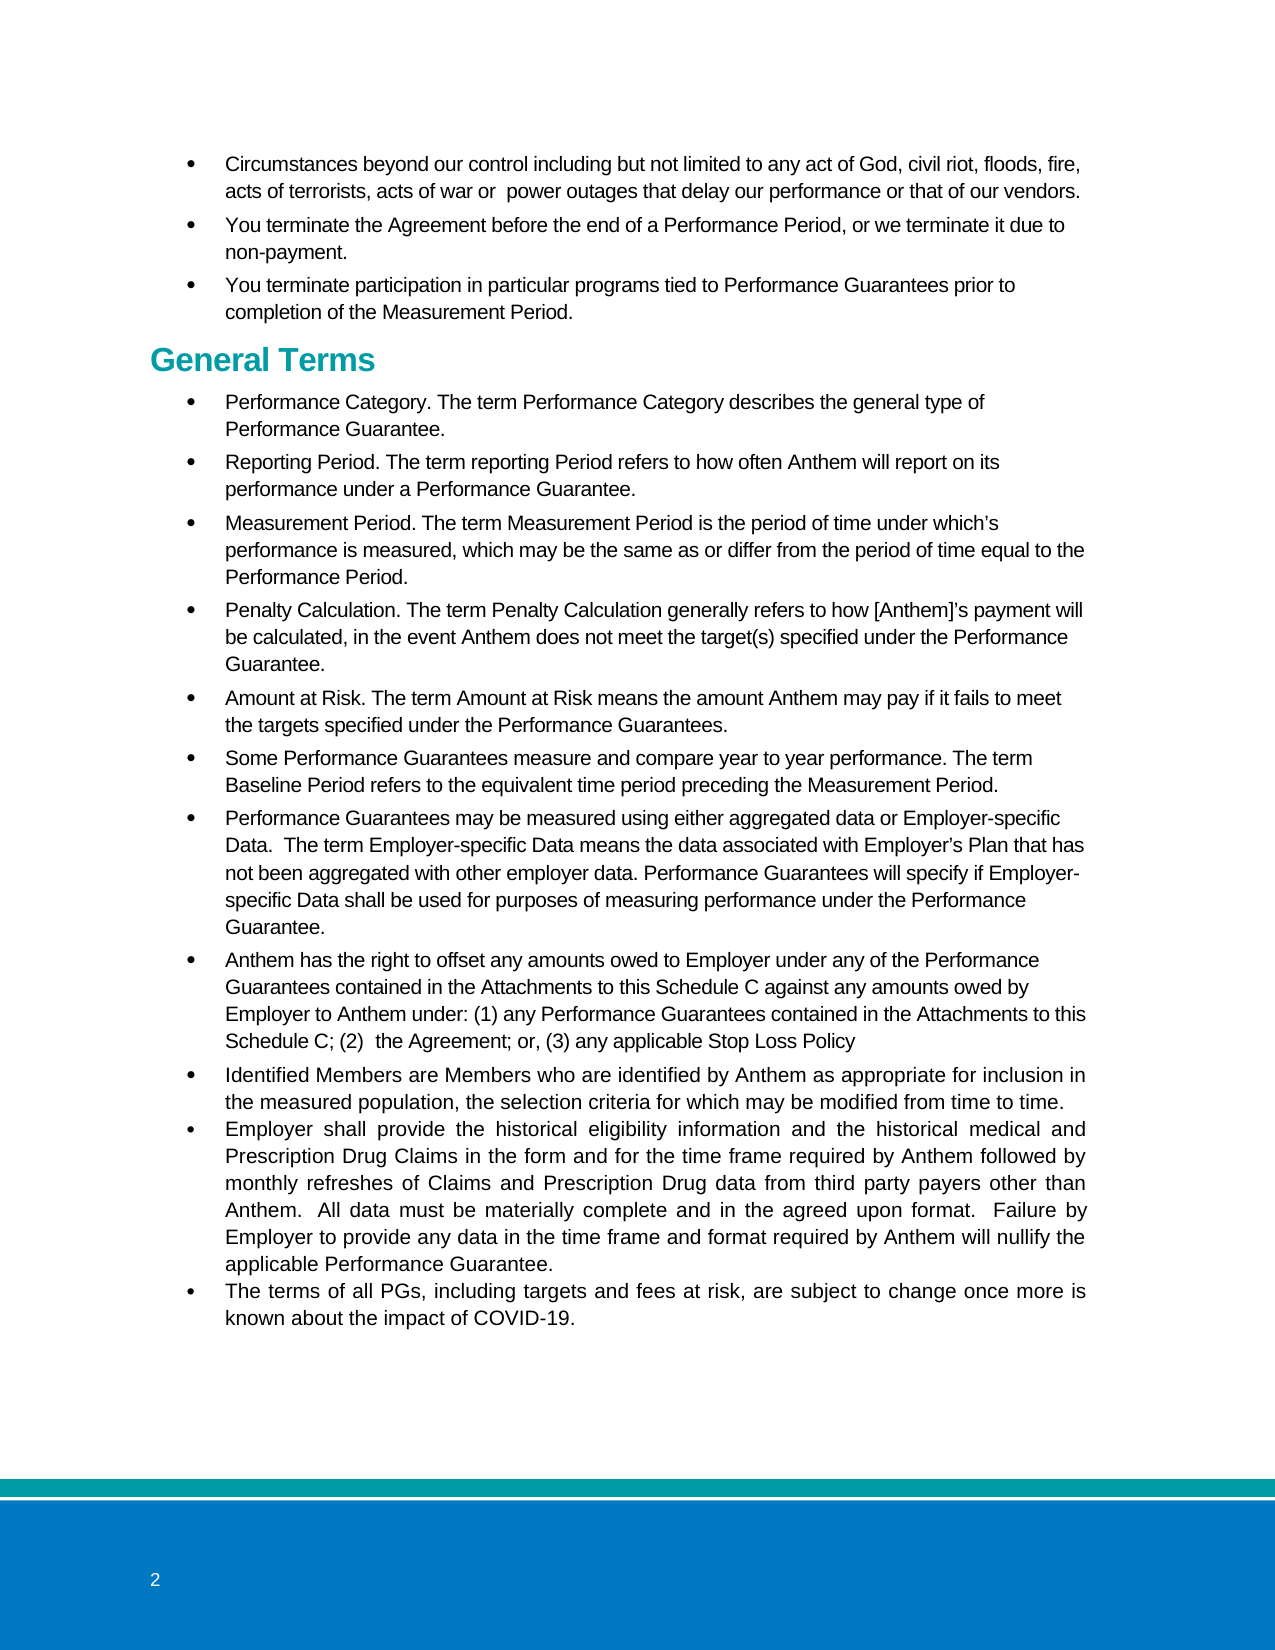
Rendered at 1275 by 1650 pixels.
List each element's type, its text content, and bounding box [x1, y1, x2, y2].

list You terminate the Agreement before the end of a Performance Period, or we terminate it due to non-payment. [187, 210, 1087, 264]
list Some Performance Guarantees measure and compare year to year performance. The term Baseline Period refers to the equivalent time period preceding the Measurement Period. [187, 744, 1087, 798]
subtitle General Terms [150, 342, 1087, 379]
list Circumstances beyond our control including but not limited to any act of God, civil riot, floods, fire, acts of terrorists, acts of war or power outages that delay our performance or that of our vendors. [187, 150, 1087, 204]
list Penalty Calculation. The term Penalty Calculation generally refers to how [Anthem]’s payment will be calculated, in the event Anthem does not meet the target(s) specified under the Performance Guarantee. [187, 596, 1087, 677]
list Performance Guarantees may be measured using either aggregated data or Employer-specific Data. The term Employer-specific Data means the data associated with Employer’s Plan that has not been aggregated with other employer data. Performance Guarantees will specify if Employer-specific Data shall be used for purposes of measuring performance under the Performance Guarantee. [187, 804, 1087, 939]
list Performance Category. The term Performance Category describes the general type of Performance Guarantee. [187, 387, 1087, 442]
list Reporting Period. The term reporting Period refers to how often Anthem will report on its performance under a Performance Guarantee. [187, 448, 1087, 502]
list The terms of all PGs, including targets and fees at risk, are subject to change once more is known about the impact of COVID-19. [187, 1277, 1087, 1331]
list Measurement Period. The term Measurement Period is the period of time under which’s performance is measured, which may be the same as or differ from the period of time equal to the Performance Period. [187, 508, 1087, 589]
list Amount at Risk. The term Amount at Risk means the amount Anthem may pay if it fails to meet the targets specified under the Performance Guarantees. [187, 683, 1087, 737]
list Employer shall provide the historical eligibility information and the historical medical and Prescription Drug Claims in the form and for the time frame required by Anthem followed by monthly refreshes of Claims and Prescription Drug data from third party payers other than Anthem. All data must be materially complete and in the agreed upon format. Failure by Employer to provide any data in the time frame and format required by Anthem will nullify the applicable Performance Guarantee. [187, 1114, 1087, 1277]
list Anthem has the right to offset any amounts owed to Employer under any of the Performance Guarantees contained in the Attachments to this Schedule C against any amounts owed by Employer to Anthem under: (1) any Performance Guarantees contained in the Attachments to this Schedule C; (2) the Agreement; or, (3) any applicable Stop Loss Policy [187, 946, 1087, 1054]
list Identified Members are Members who are identified by Anthem as appropriate for inclusion in the measured population, the selection criteria for which may be modified from time to time. [187, 1060, 1087, 1114]
list You terminate participation in particular programs tied to Performance Guarantees prior to completion of the Measurement Period. [187, 271, 1087, 325]
